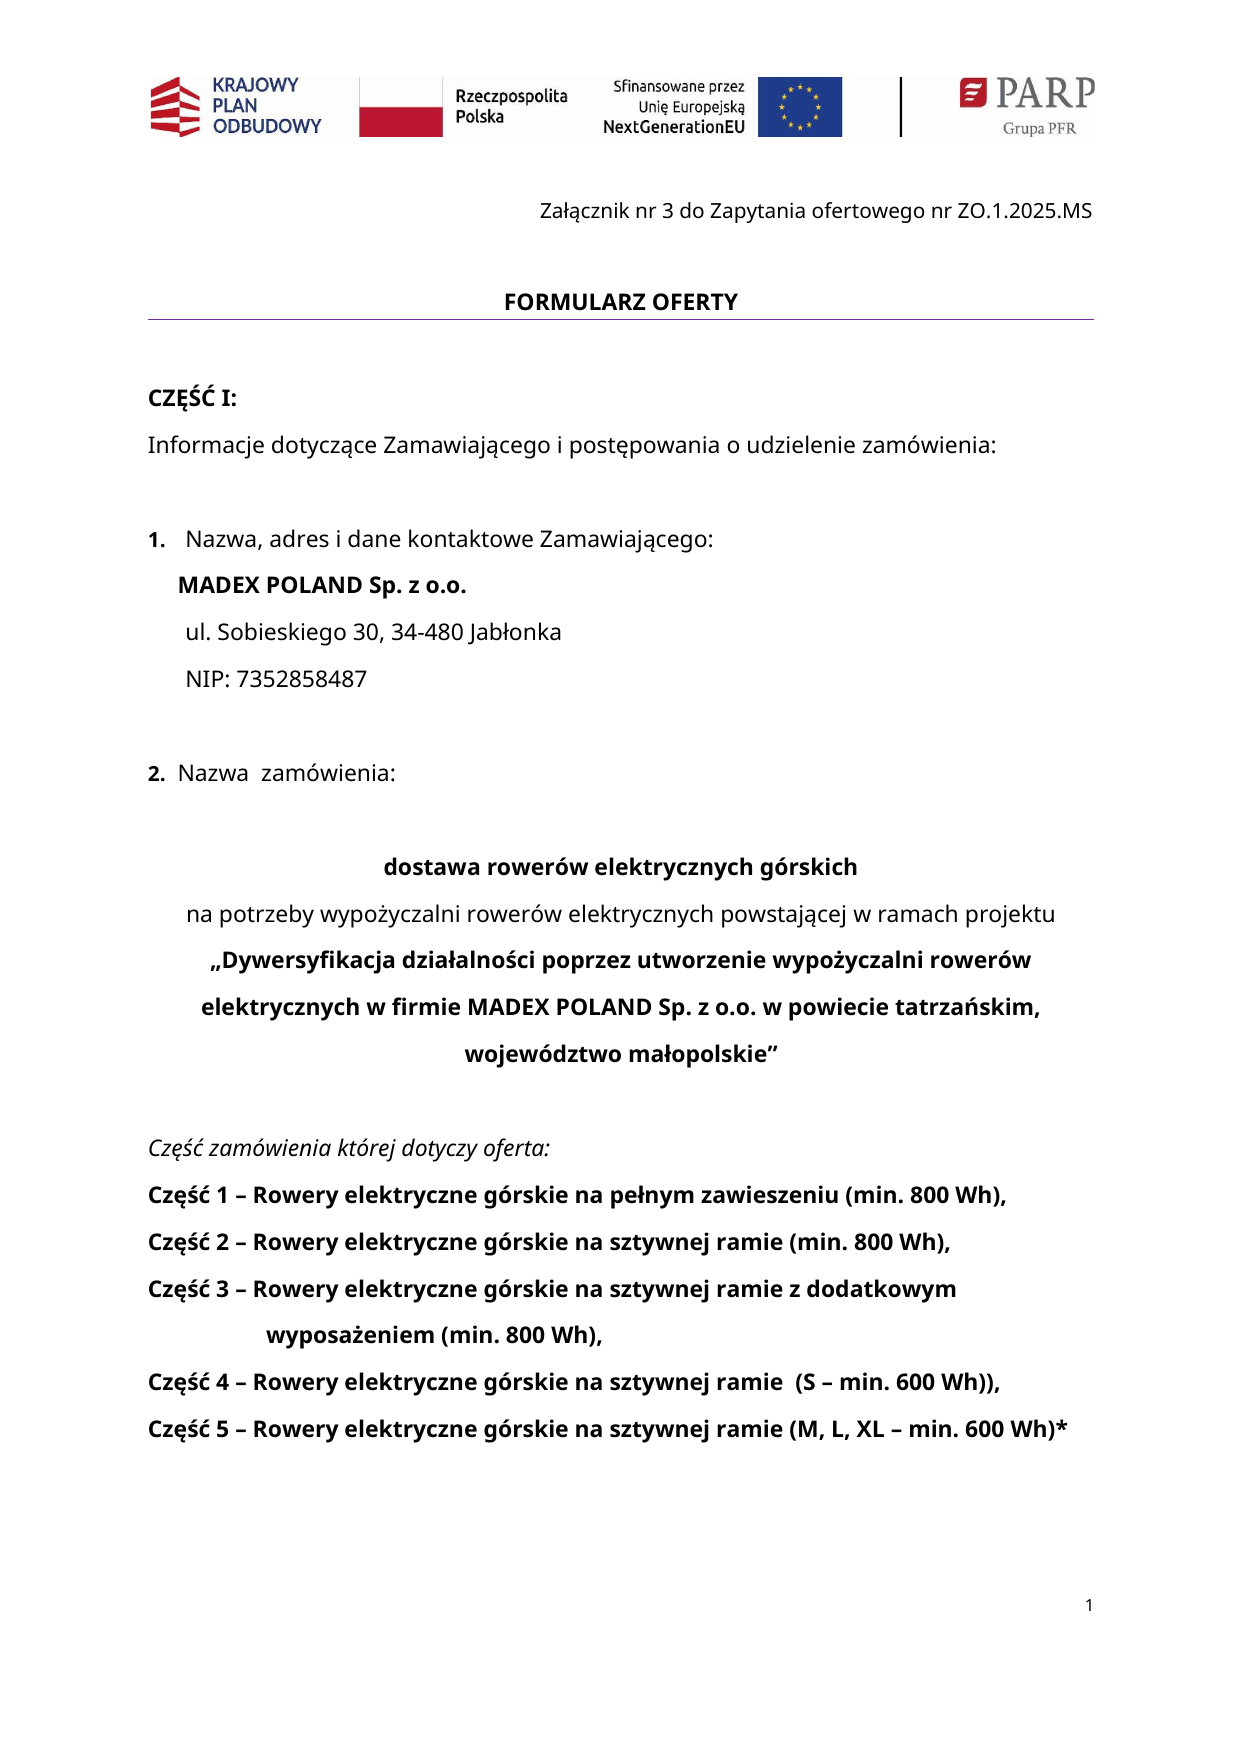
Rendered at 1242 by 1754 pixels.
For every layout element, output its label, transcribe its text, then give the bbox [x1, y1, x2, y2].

text MADEX POLAND Sp. z o.o. [148, 569, 1094, 601]
text „Dywersyfikacja działalności poprzez utworzenie wypożyczalni rowerów elektrycznych w firmie MADEX POLAND Sp. z o.o. w powiecie tatrzańskim, województwo małopolskie” [148, 944, 1094, 1069]
text na potrzeby wypożyczalni rowerów elektrycznych powstającej w ramach projektu [148, 897, 1094, 929]
text NIP: 7352858487 [185, 663, 1094, 694]
text CZĘŚĆ I: [148, 382, 1094, 413]
text Część 4 – Rowery elektryczne górskie na sztywnej ramie (S – min. 600 Wh)), [148, 1366, 1094, 1397]
list Nazwa, adres i dane kontaktowe Zamawiającego: [148, 522, 1094, 554]
text dostawa rowerów elektrycznych górskich [148, 851, 1094, 882]
picture [150, 77, 1095, 137]
text Część 3 – Rowery elektryczne górskie na sztywnej ramie z dodatkowym wyposażeniem (min. 800 Wh), [148, 1272, 1094, 1351]
subtitle Załącznik nr 3 do Zapytania ofertowego nr ZO.1.2025.MS [148, 196, 1092, 224]
text Część 2 – Rowery elektryczne górskie na sztywnej ramie (min. 800 Wh), [148, 1226, 1094, 1257]
text FORMULARZ OFERTY [148, 286, 1094, 319]
list Nazwa zamówienia: [148, 757, 1094, 788]
text Część 1 – Rowery elektryczne górskie na pełnym zawieszeniu (min. 800 Wh), [148, 1179, 1094, 1210]
text Część 5 – Rowery elektryczne górskie na sztywnej ramie (M, L, XL – min. 600 Wh)* [148, 1413, 1094, 1444]
text ul. Sobieskiego 30, 34-480 Jabłonka [185, 616, 1094, 647]
text Część zamówienia której dotyczy oferta: [148, 1132, 1094, 1163]
text Informacje dotyczące Zamawiającego i postępowania o udzielenie zamówienia: [148, 429, 1094, 460]
